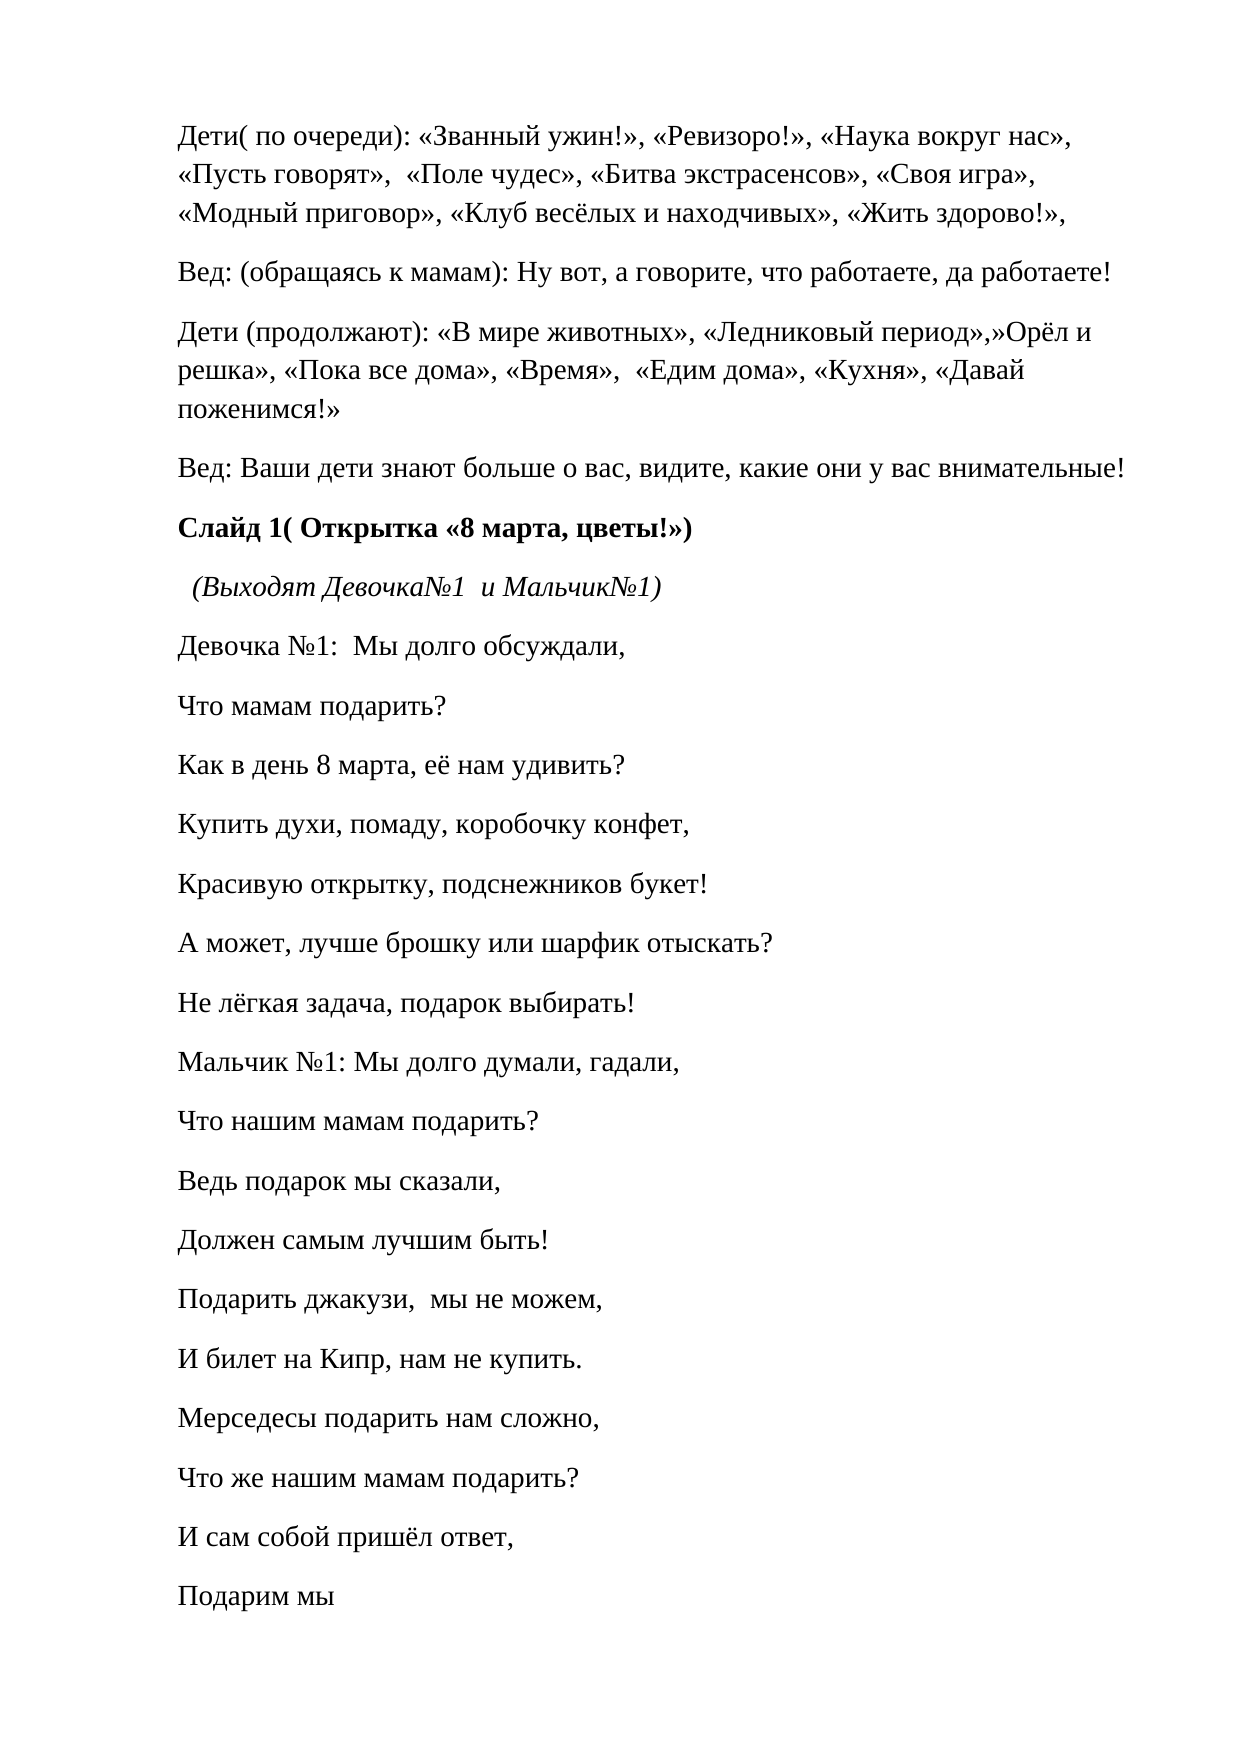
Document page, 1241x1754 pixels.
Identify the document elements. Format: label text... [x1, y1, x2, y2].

text Дети( по очереди): «Званный ужин!», «Ревизоро!», «Наука вокруг нас», «Пусть говорят», «Поле чудес», «Битва экстрасенсов», «Своя игра», «Модный приговор», «Клуб весёлых и находчивых», «Жить здорово!», [177, 118, 1152, 229]
text Дети (продолжают): «В мире животных», «Ледниковый период»,»Орёл и решка», «Пока все дома», «Время», «Едим дома», «Кухня», «Давай поженимся!» [177, 314, 1152, 424]
text Не лёгкая задача, подарок выбирать! [177, 985, 1152, 1018]
text Красивую открытку, подснежников букет! [177, 866, 1152, 899]
text Должен самым лучшим быть! [177, 1222, 1152, 1256]
text Ведь подарок мы сказали, [177, 1163, 1152, 1196]
text Подарим мы [177, 1578, 1152, 1612]
text (Выходят Девочка№1 и Мальчик№1) [177, 569, 1152, 603]
text И билет на Кипр, нам не купить. [177, 1341, 1152, 1374]
text Что же нашим мамам подарить? [177, 1460, 1152, 1493]
text Купить духи, помаду, коробочку конфет, [177, 807, 1152, 840]
text Мерседесы подарить нам сложно, [177, 1400, 1152, 1434]
text Девочка №1: Мы долго обсуждали, [177, 628, 1152, 662]
text Что нашим мамам подарить? [177, 1103, 1152, 1137]
text А может, лучше брошку или шарфик отыскать? [177, 925, 1152, 959]
text Слайд 1( Открытка «8 марта, цветы!») [177, 510, 1152, 543]
text Мальчик №1: Мы долго думали, гадали, [177, 1044, 1152, 1078]
text И сам собой пришёл ответ, [177, 1519, 1152, 1553]
text Что мамам подарить? [177, 688, 1152, 721]
text Вед: (обращаясь к мамам): Ну вот, а говорите, что работаете, да работаете! [177, 254, 1152, 288]
text Как в день 8 марта, её нам удивить? [177, 747, 1152, 781]
text Вед: Ваши дети знают больше о вас, видите, какие они у вас внимательные! [177, 450, 1152, 484]
text Подарить джакузи, мы не можем, [177, 1282, 1152, 1315]
